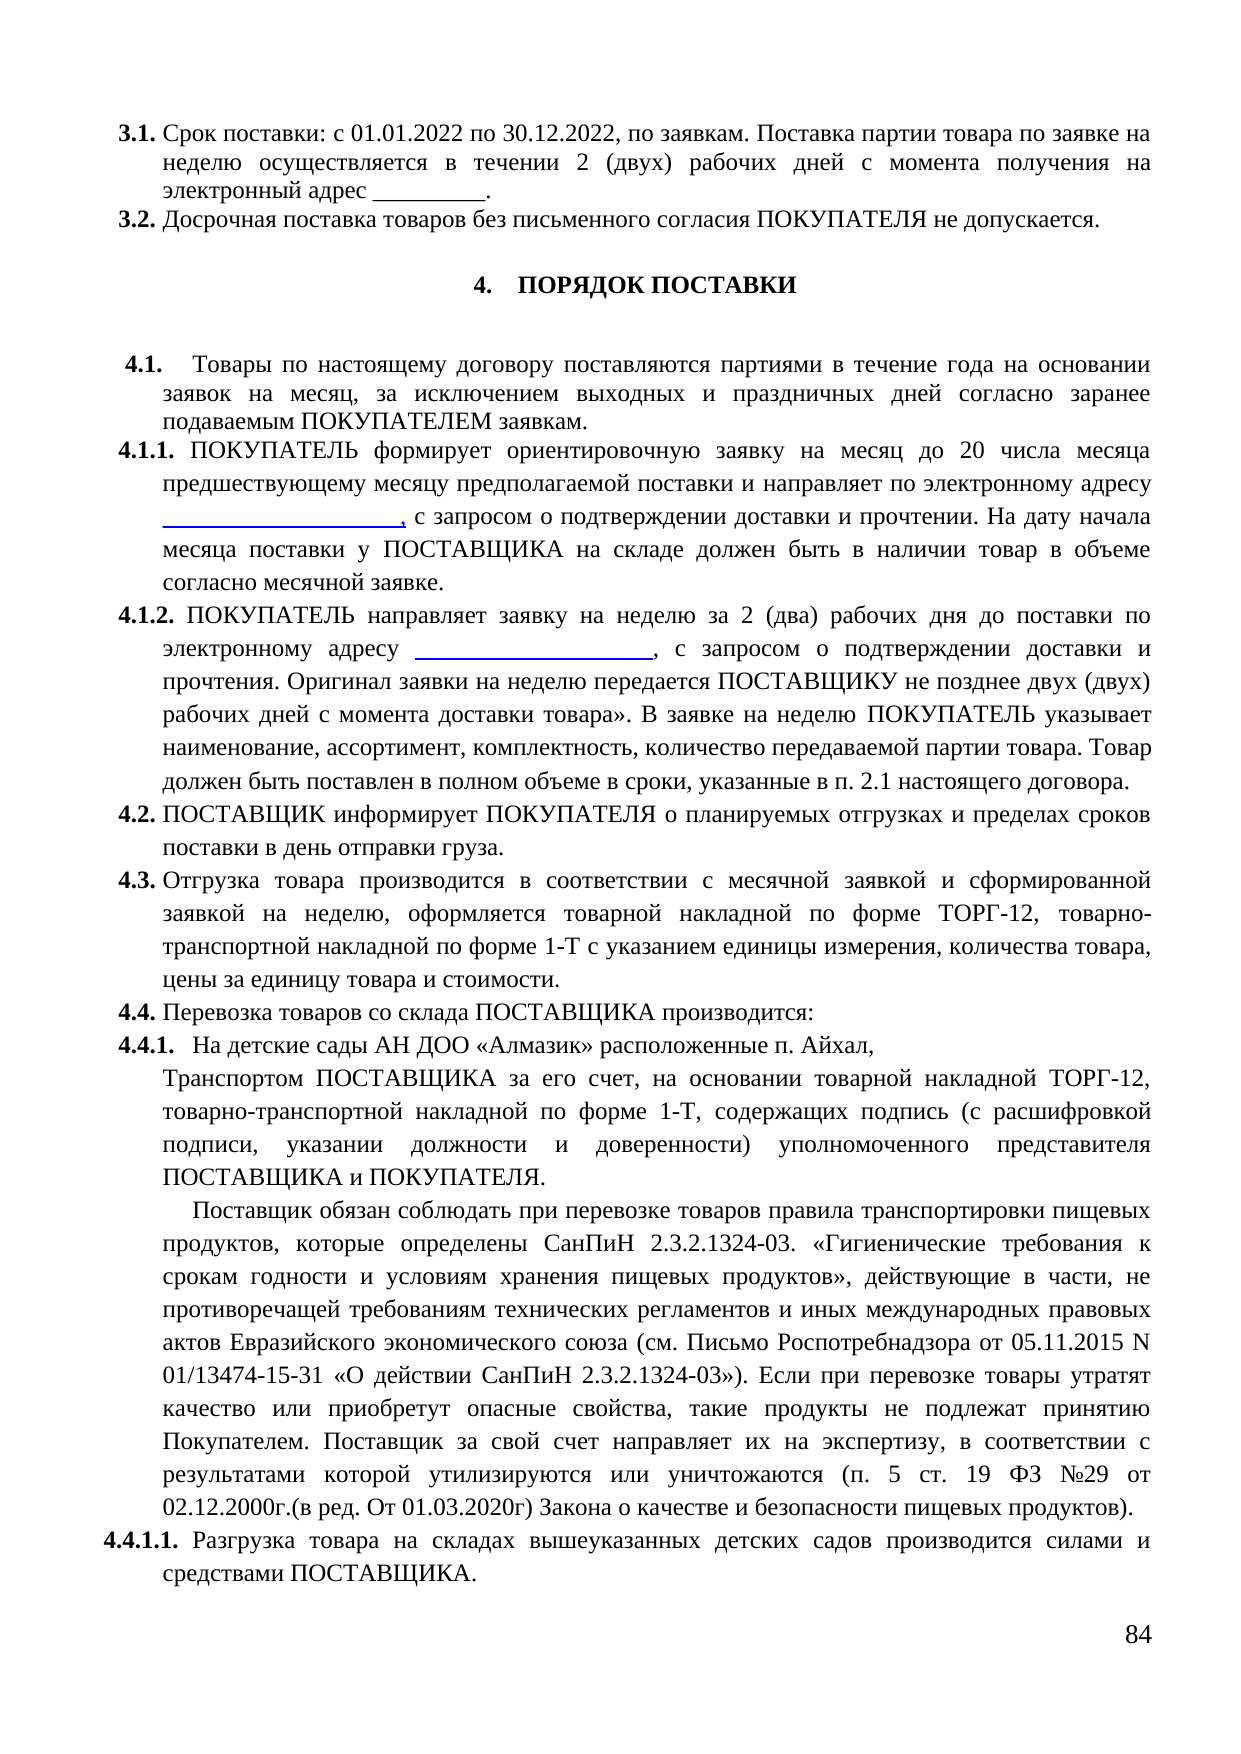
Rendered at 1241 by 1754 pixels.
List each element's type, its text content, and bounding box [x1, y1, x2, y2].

list Разгрузка товара на складах вышеуказанных детских садов производится силами и средствами ПОСТАВЩИКА. [103, 1525, 1152, 1587]
text 4.1.1. ПОКУПАТЕЛЬ формирует ориентировочную заявку на месяц до 20 числа месяца предшествующему месяцу предполагаемой поставки и направляет по электронному адресу ___________________, с запросом о подтверждении доставки и прочтении. На дату начала месяца поставки у ПОСТАВЩИКА на складе должен быть в наличии товар в объеме согласно месячной заявке. [118, 435, 1152, 596]
text Поставщик обязан соблюдать при перевозке товаров правила транспортировки пищевых продуктов, которые определены СанПиН 2.3.2.1324-03. «Гигиенические требования к срокам годности и условиям хранения пищевых продуктов», действующие в части, не противоречащей требованиям технических регламентов и иных международных правовых актов Евразийского экономического союза (см. Письмо Роспотребнадзора от 05.11.2015 N 01/13474-15-31 «О действии СанПиН 2.3.2.1324-03»). Если при перевозке товары утратят качество или приобретут опасные свойства, такие продукты не подлежат принятию Покупателем. Поставщик за свой счет направляет их на экспертизу, в соответствии с результатами которой утилизируются или уничтожаются (п. 5 ст. 19 ФЗ №29 от 02.12.2000г.(в ред. От 01.03.2020г) Закона о качестве и безопасности пищевых продуктов). [162, 1195, 1152, 1521]
list ПОРЯДОК ПОСТАВКИ [118, 270, 1152, 299]
list ПОСТАВЩИК информирует ПОКУПАТЕЛЯ о планируемых отгрузках и пределах сроков поставки в день отправки груза. [118, 799, 1152, 861]
text 4.1.2. ПОКУПАТЕЛЬ направляет заявку на неделю за 2 (два) рабочих дня до поставки по электронному адресу ___________________, с запросом о подтверждении доставки и прочтения. Оригинал заявки на неделю передается ПОСТАВЩИКУ не позднее двух (двух) рабочих дней с момента доставки товара». В заявке на неделю ПОКУПАТЕЛЬ указывает наименование, ассортимент, комплектность, количество передаваемой партии товара. Товар должен быть поставлен в полном объеме в сроки, указанные в п. 2.1 настоящего договора. [118, 600, 1152, 794]
list Товары по настоящему договору поставляются партиями в течение года на основании заявок на месяц, за исключением выходных и праздничных дней согласно заранее подаваемым ПОКУПАТЕЛЕМ заявкам. [125, 349, 1152, 435]
text Транспортом ПОСТАВЩИКА за его счет, на основании товарной накладной ТОРГ-12, товарно-транспортной накладной по форме 1-Т, содержащих подпись (с расшифровкой подписи, указании должности и доверенности) уполномоченного представителя ПОСТАВЩИКА и ПОКУПАТЕЛЯ. [162, 1063, 1152, 1191]
list Отгрузка товара производится в соответствии с месячной заявкой и сформированной заявкой на неделю, оформляется товарной накладной по форме ТОРГ-12, товарно-транспортной накладной по форме 1-Т с указанием единицы измерения, количества товара, цены за единицу товара и стоимости. [118, 865, 1152, 993]
list Срок поставки: с 01.01.2022 по 30.12.2022, по заявкам. Поставка партии товара по заявке на неделю осуществляется в течении 2 (двух) рабочих дней с момента получения на электронный адрес _________. [118, 118, 1152, 204]
list Досрочная поставка товаров без письменного согласия ПОКУПАТЕЛЯ не допускается. [118, 204, 1152, 233]
list На детские сады АН ДОО «Алмазик» расположенные п. Айхал, [118, 1030, 1152, 1059]
list Перевозка товаров со склада ПОСТАВЩИКА производится: [118, 997, 1152, 1026]
